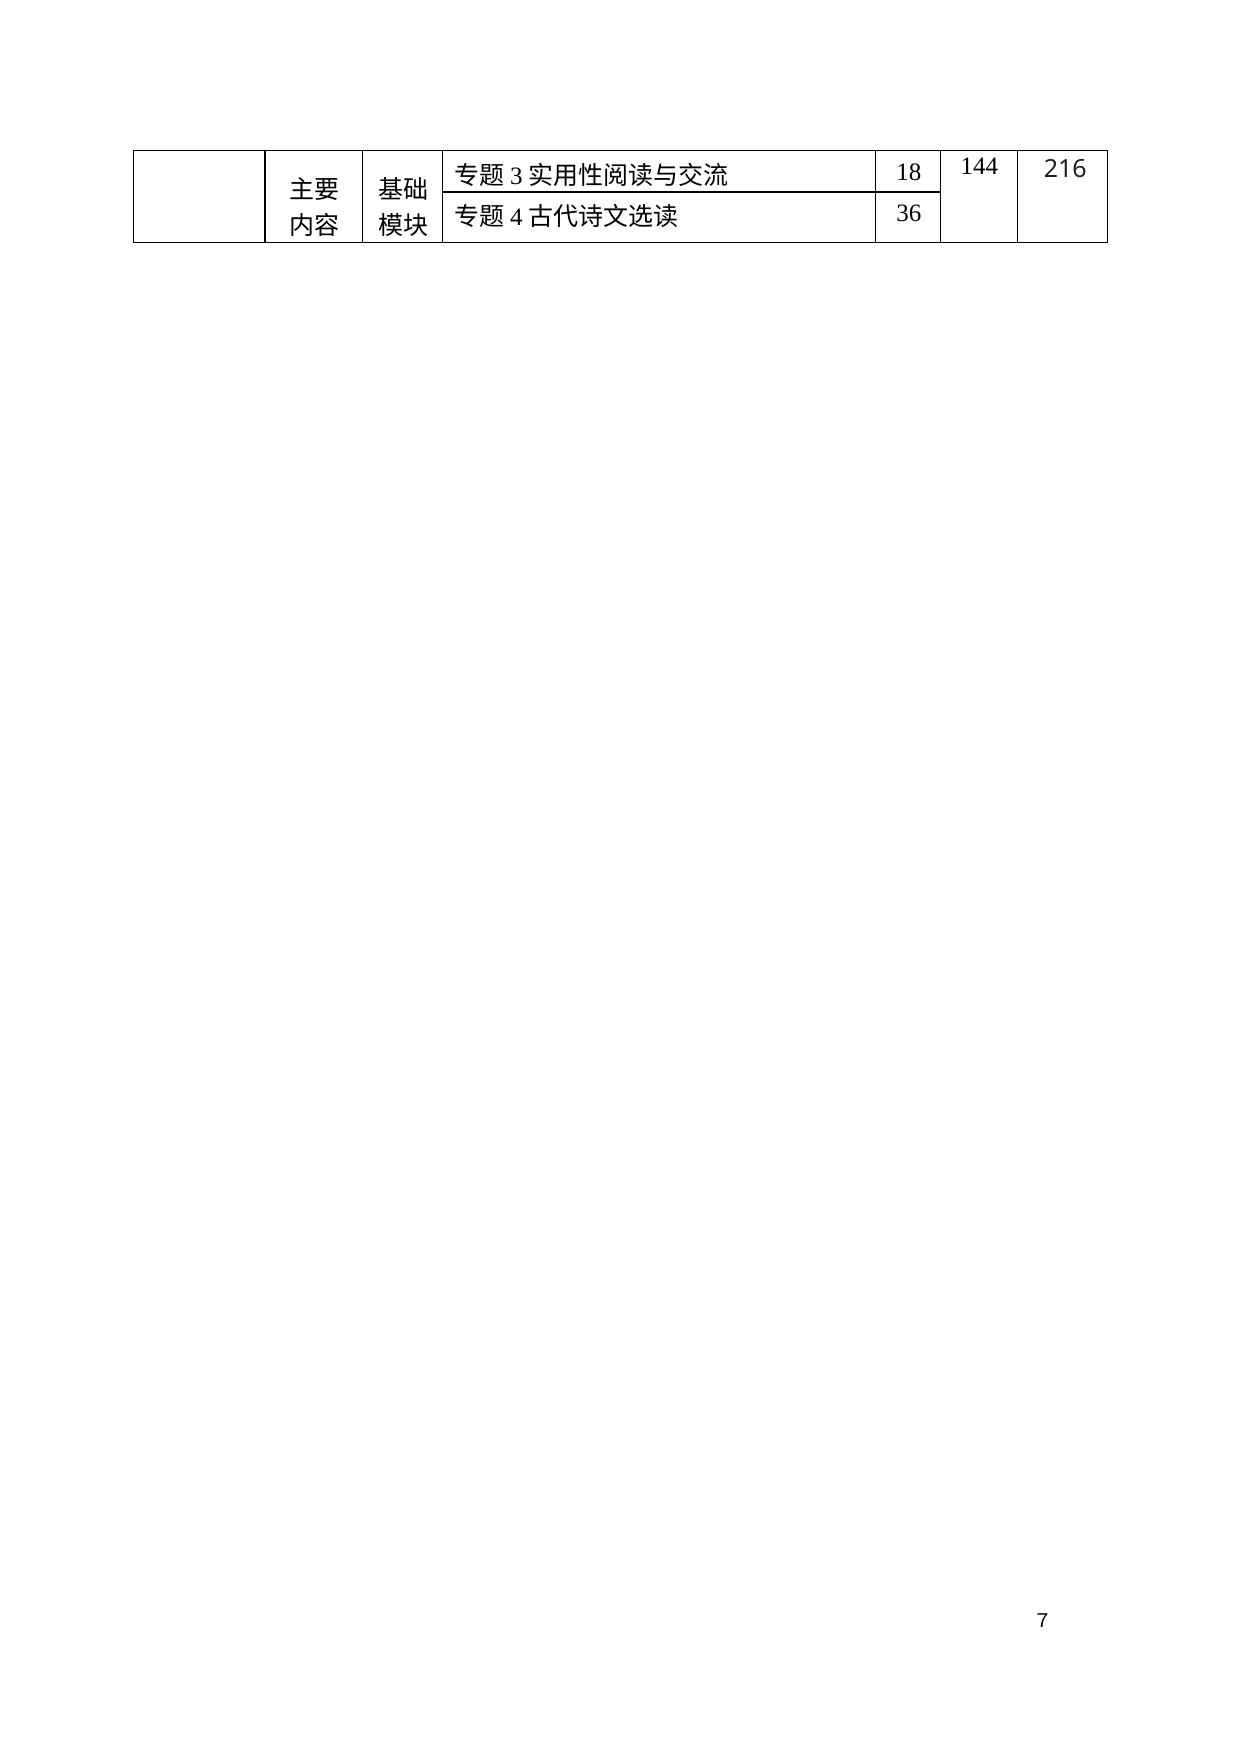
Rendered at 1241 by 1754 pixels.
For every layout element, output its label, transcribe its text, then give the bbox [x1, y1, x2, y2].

table_cell 36 [876, 193, 940, 242]
table_cell 专题 3 实用性阅读与交流 [443, 151, 875, 191]
table_cell 18 [876, 151, 940, 191]
table_cell 专题 4 古代诗文选读 [443, 193, 875, 242]
